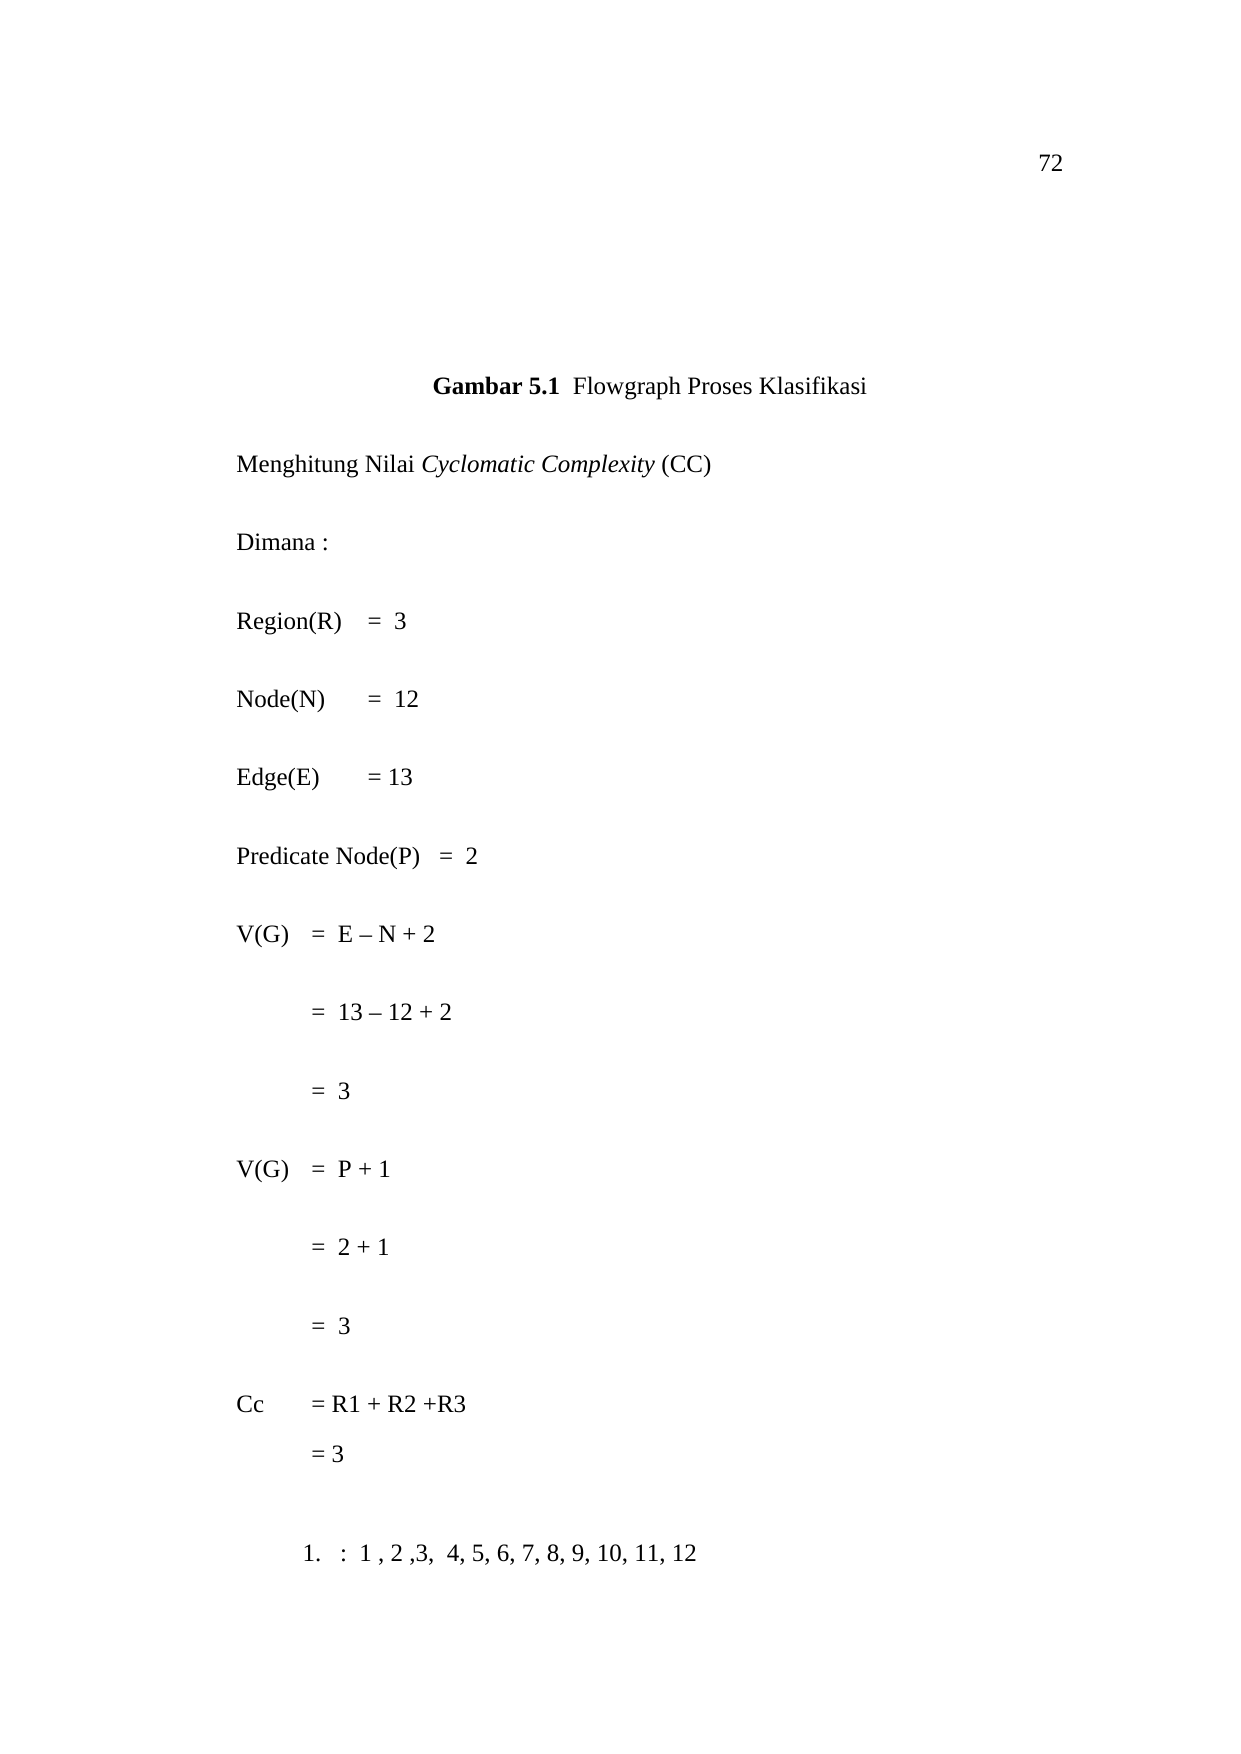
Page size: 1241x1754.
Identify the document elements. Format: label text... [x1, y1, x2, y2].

text = 13 – 12 + 2 [236, 997, 1063, 1026]
text Edge(E) = 13 [236, 762, 1063, 791]
text = 3 [236, 1076, 1063, 1104]
text = 3 [236, 1439, 1063, 1467]
text Predicate Node(P) = 2 [236, 841, 1063, 869]
text Cc = R1 + R2 +R3 [236, 1389, 1063, 1418]
list : 1 , 2 ,3, 4, 5, 6, 7, 8, 9, 10, 11, 12 [302, 1538, 1063, 1567]
text Menghitung Nilai Cyclomatic Complexity (CC) [236, 449, 1063, 478]
text Region(R) = 3 [236, 606, 1063, 634]
text = 3 [236, 1311, 1063, 1339]
text V(G) = P + 1 [236, 1154, 1063, 1183]
text Node(N) = 12 [236, 684, 1063, 713]
text = 2 + 1 [236, 1232, 1063, 1261]
text Dimana : [236, 527, 1063, 556]
text Gambar 5.1 Flowgraph Proses Klasifikasi [236, 371, 1063, 399]
text V(G) = E – N + 2 [236, 919, 1063, 948]
